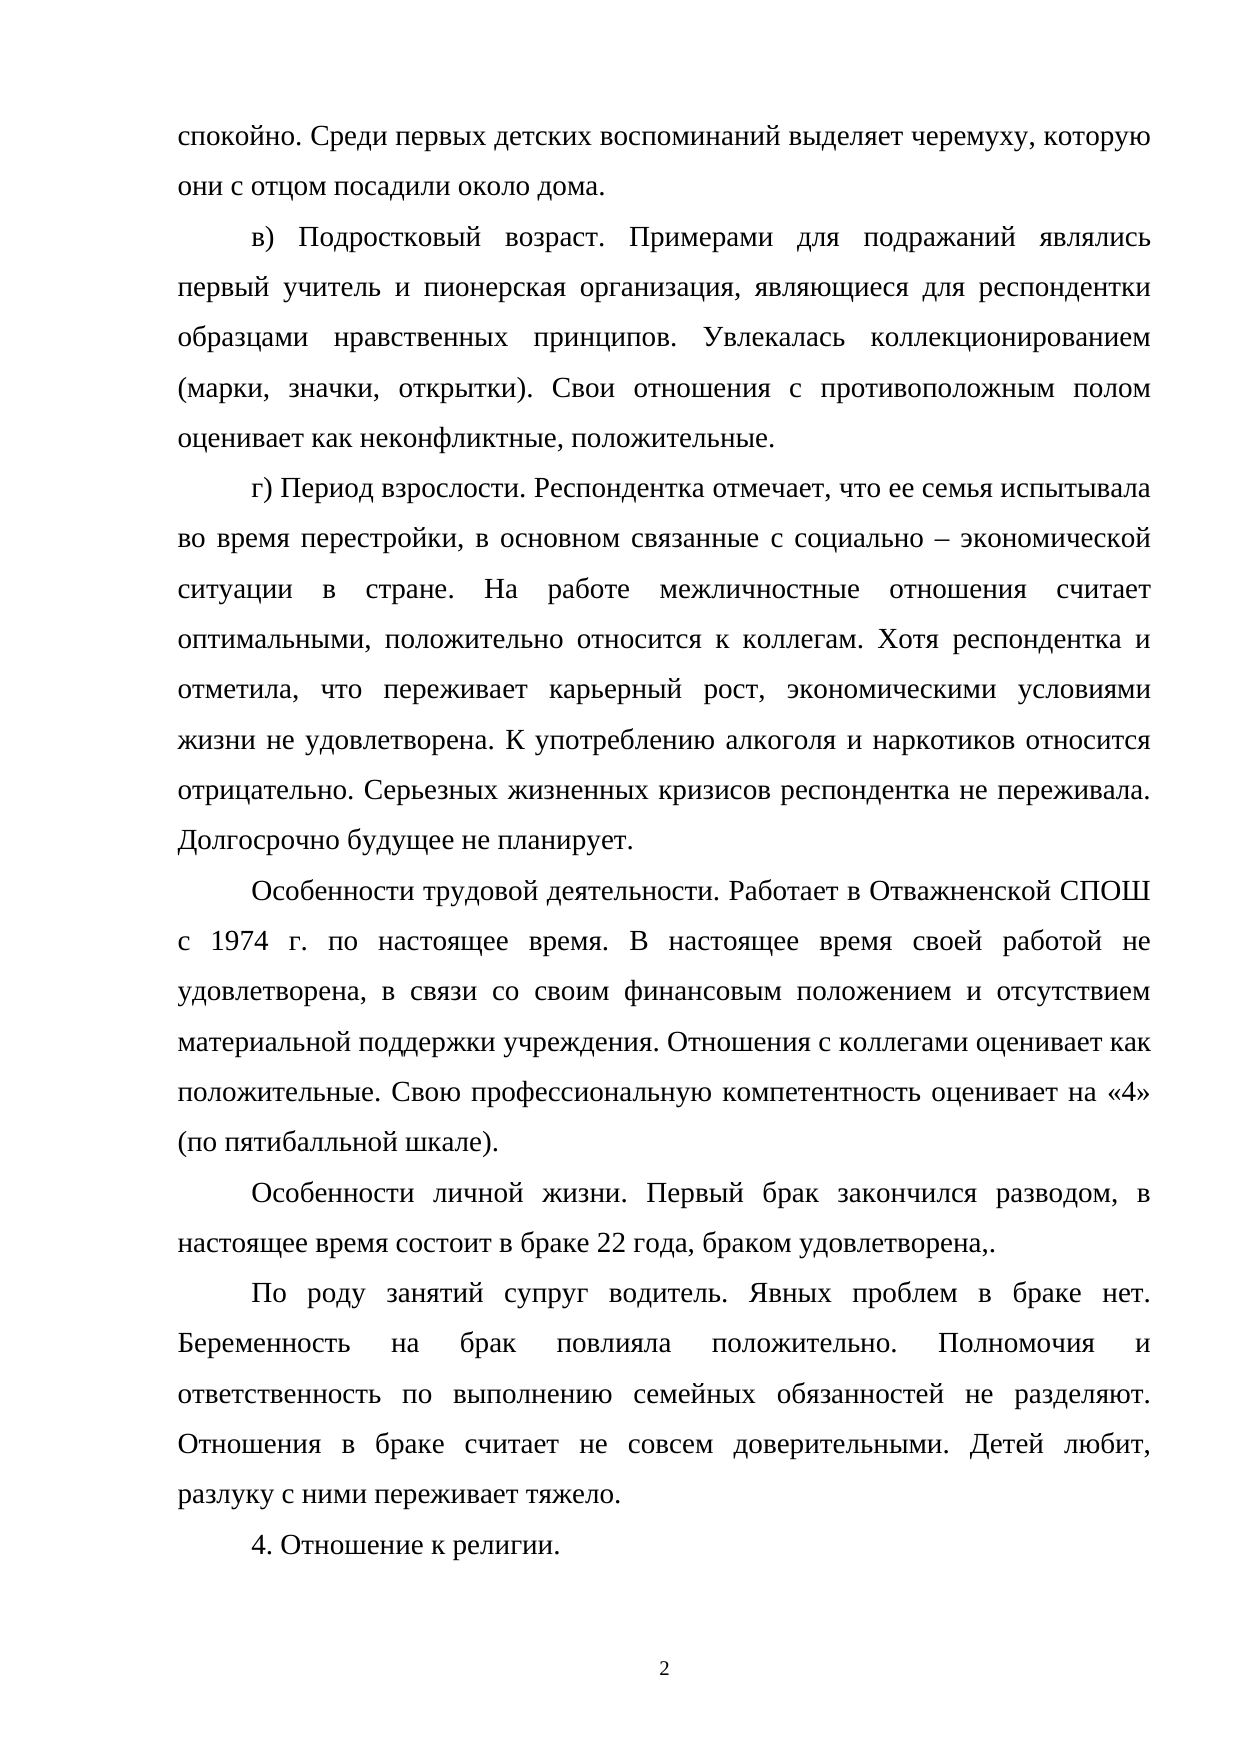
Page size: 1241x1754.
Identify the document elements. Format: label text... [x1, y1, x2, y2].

text г) Период взрослости. Респондентка отмечает, что ее семья испытывала во время перестройки, в основном связанные с социально – экономической ситуации в стране. На работе межличностные отношения считает оптимальными, положительно относится к коллегам. Хотя респондентка и отметила, что переживает карьерный рост, экономическими условиями жизни не удовлетворена. К употреблению алкоголя и наркотиков относится отрицательно. Серьезных жизненных кризисов респондентка не переживала. Долгосрочно будущее не планирует. [177, 470, 1152, 856]
text Особенности личной жизни. Первый брак закончился разводом, в настоящее время состоит в браке 22 года, браком удовлетворена,. [177, 1175, 1152, 1258]
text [177, 118, 1152, 202]
text в) Подростковый возраст. Примерами для подражаний являлись первый учитель и пионерская организация, являющиеся для респондентки образцами нравственных принципов. Увлекалась коллекционированием (марки, значки, открытки). Свои отношения с противоположным полом оценивает как неконфликтные, положительные. [177, 219, 1152, 453]
text 4. Отношение к религии. [177, 1527, 1152, 1560]
text По роду занятий супруг водитель. Явных проблем в браке нет. Беременность на брак повлияла положительно. Полномочия и ответственность по выполнению семейных обязанностей не разделяют. Отношения в браке считает не совсем доверительными. Детей любит, разлуку с ними переживает тяжело. [177, 1275, 1152, 1510]
text Особенности трудовой деятельности. Работает в Отважненской СПОШ с 1974 г. по настоящее время. В настоящее время своей работой не удовлетворена, в связи со своим финансовым положением и отсутствием материальной поддержки учреждения. Отношения с коллегами оценивает как положительные. Свою профессиональную компетентность оценивает на «4» (по пятибалльной шкале). [177, 873, 1152, 1158]
